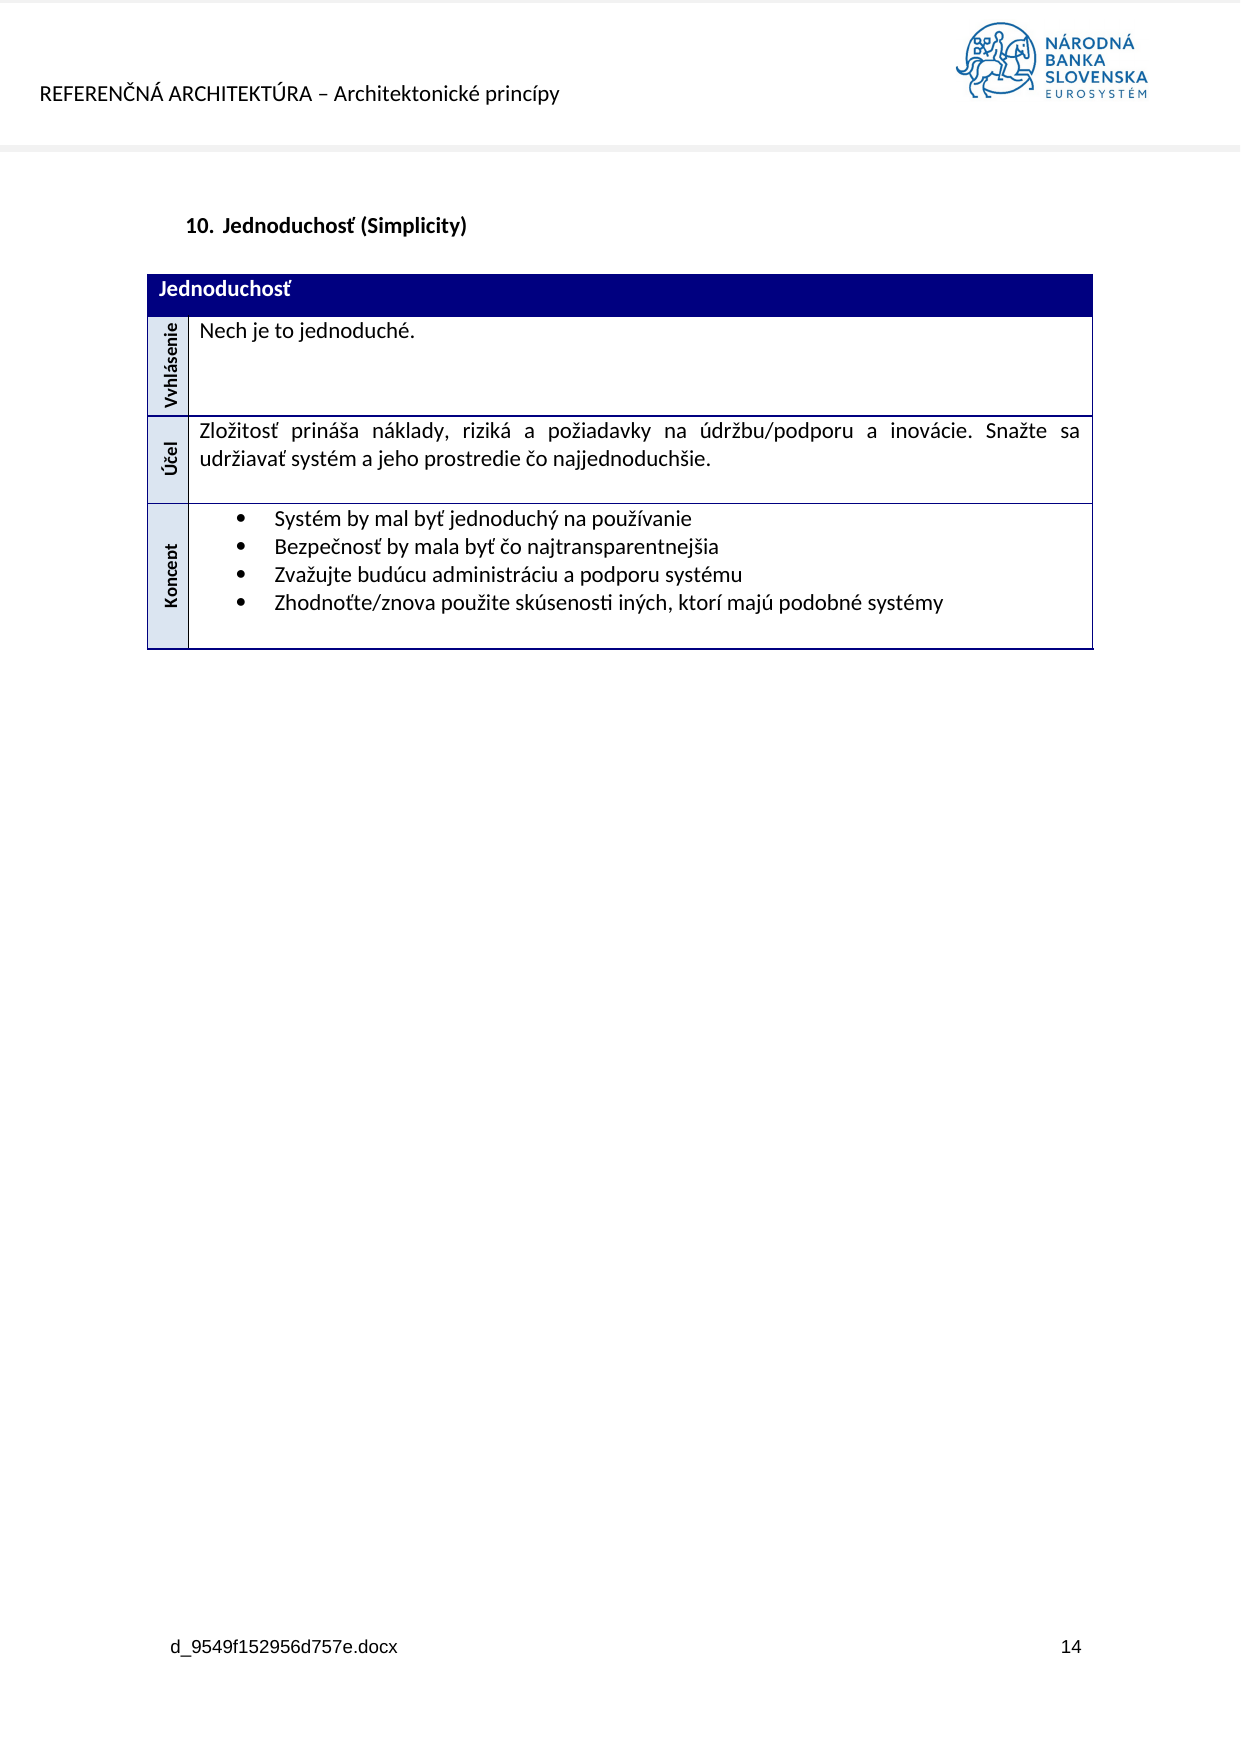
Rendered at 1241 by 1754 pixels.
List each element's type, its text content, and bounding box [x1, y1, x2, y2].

table_cell Účel [148, 417, 188, 503]
table_cell Vyhlásenie [148, 317, 188, 415]
picture [955, 19, 1150, 102]
table_cell Nech je to jednoduché. [189, 317, 1092, 415]
table_cell Zložitosť prináša náklady, riziká a požiadavky na údržbu/podporu a inovácie. Snažte sa udržiavať systém a jeho prostredie čo najjednoduchšie. [189, 417, 1092, 503]
subtitle Jednoduchosť (Simplicity) [185, 202, 1093, 240]
table_header Jednoduchosť [148, 274, 1092, 315]
table_cell Koncept [148, 504, 188, 648]
table_cell Systém by mal byť jednoduchý na používanie Bezpečnosť by mala byť čo najtransparentnejšia Zvažujte budúcu administráciu a podporu systému Zhodnoťte/znova použite skúsenosti iných, ktorí majú podobné systémy [189, 504, 1092, 648]
